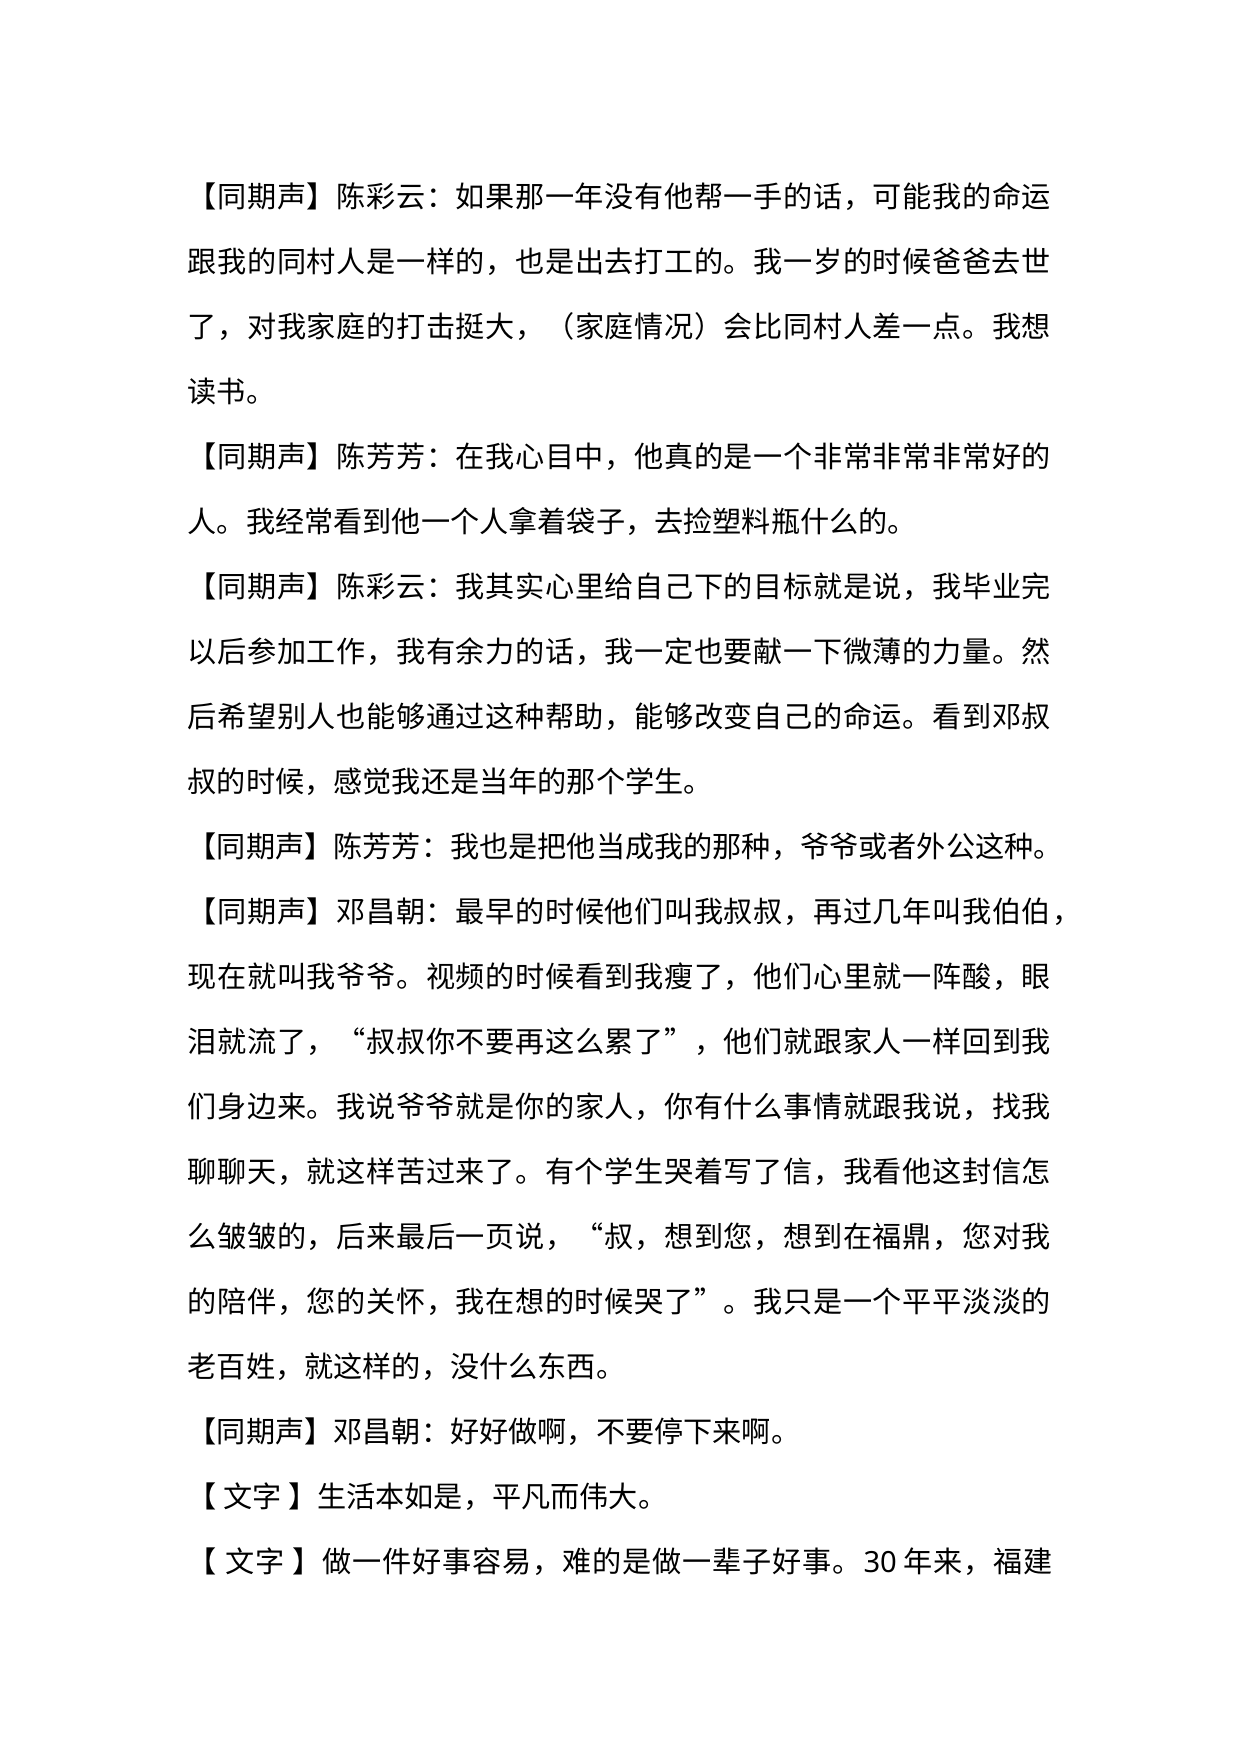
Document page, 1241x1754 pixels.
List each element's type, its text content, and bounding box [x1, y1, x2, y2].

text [187, 1527, 1053, 1592]
text 【同期声】邓昌朝：好好做啊，不要停下来啊。 [187, 1397, 1053, 1462]
text 【同期声】陈芳芳：我也是把他当成我的那种，爷爷或者外公这种。 [187, 812, 1053, 877]
text 【同期声】陈彩云：我其实心里给自己下的目标就是说，我毕业完以后参加工作，我有余力的话，我一定也要献一下微薄的力量。然后希望别人也能够通过这种帮助，能够改变自己的命运。看到邓叔叔的时候，感觉我还是当年的那个学生。 [187, 552, 1053, 812]
text 【 文字 】生活本如是，平凡而伟大。 [187, 1462, 1053, 1527]
text 【同期声】邓昌朝：最早的时候他们叫我叔叔，再过几年叫我伯伯，现在就叫我爷爷。视频的时候看到我瘦了，他们心里就一阵酸，眼泪就流了，“叔叔你不要再这么累了”，他们就跟家人一样回到我们身边来。我说爷爷就是你的家人，你有什么事情就跟我说，找我聊聊天，就这样苦过来了。有个学生哭着写了信，我看他这封信怎么皱皱的，后来最后一页说，“叔，想到您，想到在福鼎，您对我的陪伴，您的关怀，我在想的时候哭了”。我只是一个平平淡淡的老百姓，就这样的，没什么东西。 [187, 877, 1053, 1397]
text 【同期声】陈芳芳：在我心目中，他真的是一个非常非常非常好的人。我经常看到他一个人拿着袋子，去捡塑料瓶什么的。 [187, 422, 1053, 552]
text 【同期声】陈彩云：如果那一年没有他帮一手的话，可能我的命运跟我的同村人是一样的，也是出去打工的。我一岁的时候爸爸去世了，对我家庭的打击挺大，（家庭情况）会比同村人差一点。我想读书。 [187, 162, 1053, 422]
